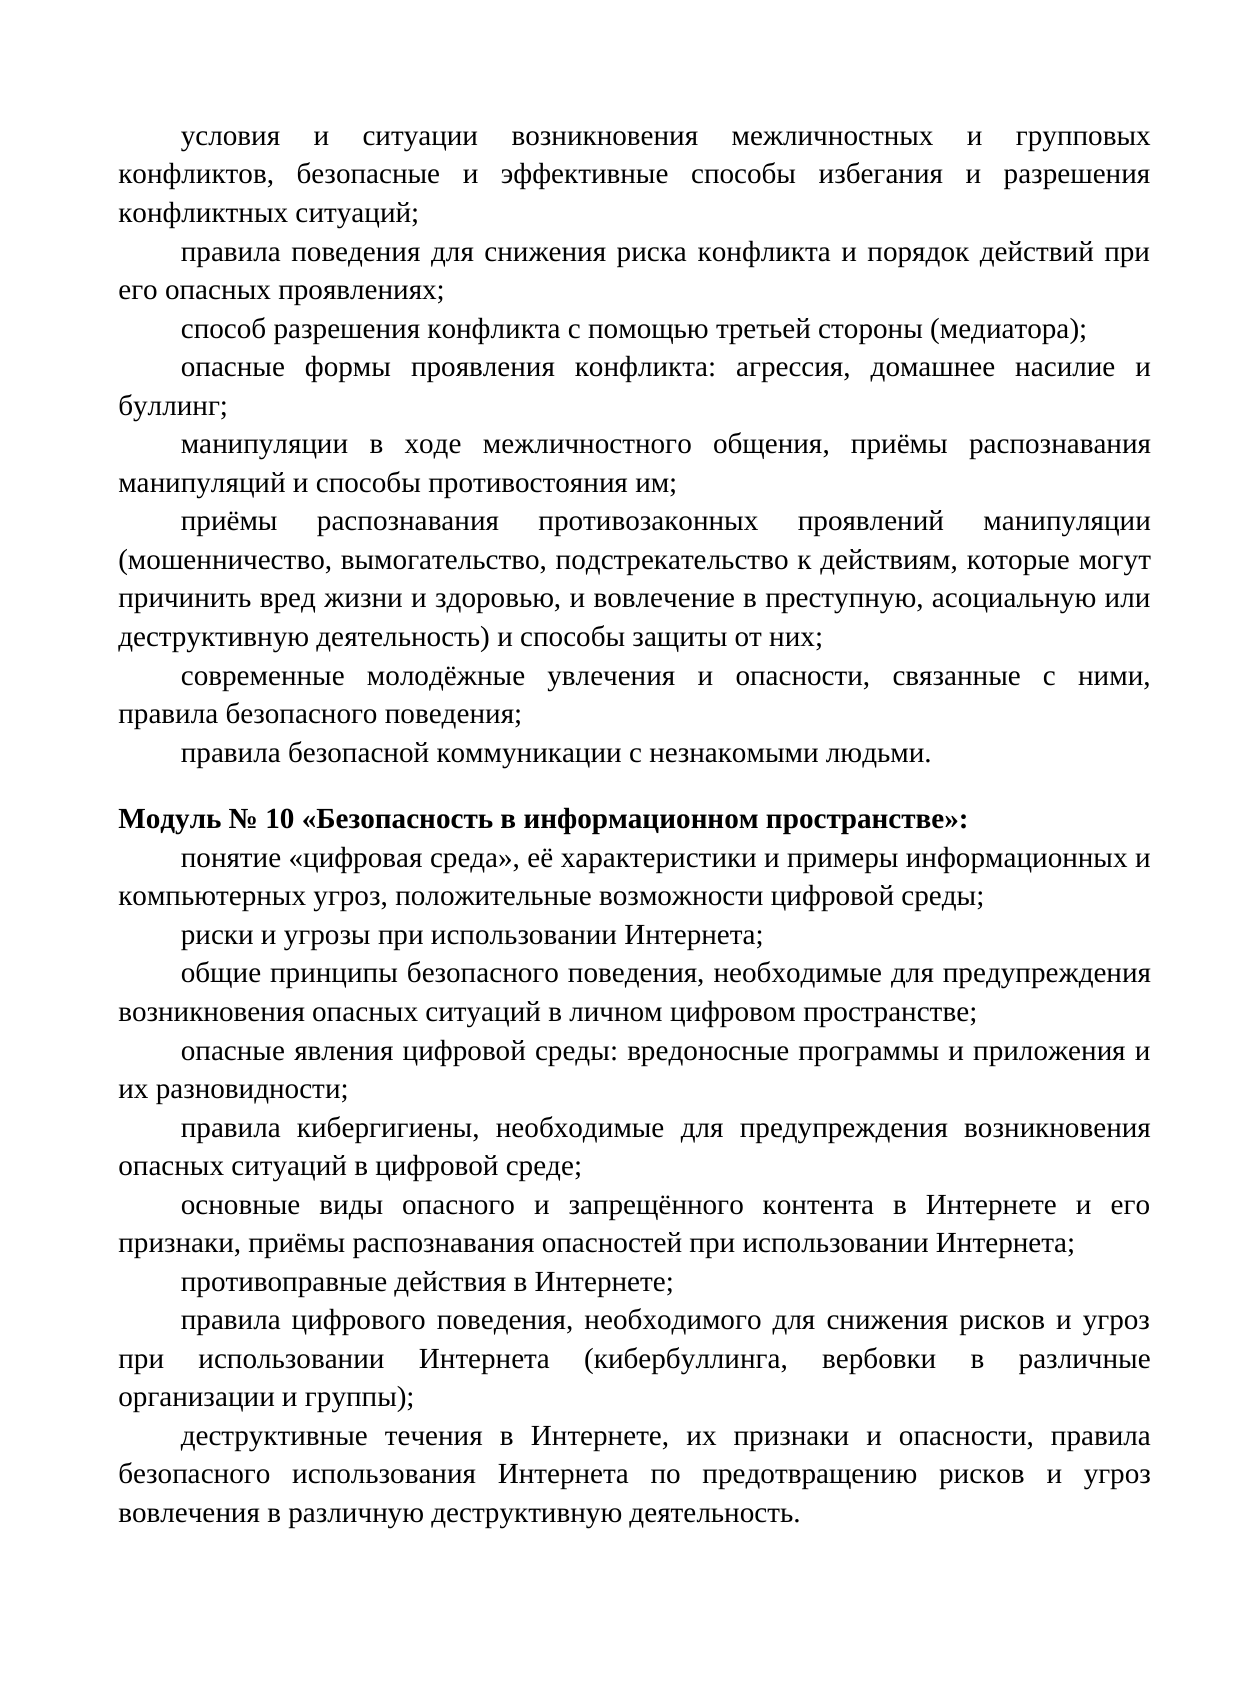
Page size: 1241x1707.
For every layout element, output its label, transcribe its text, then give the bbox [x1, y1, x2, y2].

text условия и ситуации возникновения межличностных и групповых конфликтов, безопасные и эффективные способы избегания и разрешения конфликтных ситуаций; [118, 118, 1152, 229]
text общие принципы безопасного поведения, необходимые для предупреждения возникновения опасных ситуаций в личном цифровом пространстве; [118, 956, 1152, 1028]
text риски и угрозы при использовании Интернета; [118, 917, 1152, 951]
text манипуляции в ходе межличностного общения, приёмы распознавания манипуляций и способы противостояния им; [118, 426, 1152, 498]
text противоправные действия в Интернете; [118, 1264, 1152, 1297]
text правила поведения для снижения риска конфликта и порядок действий при его опасных проявлениях; [118, 234, 1152, 306]
text способ разрешения конфликта с помощью третьей стороны (медиатора); [118, 311, 1152, 344]
text правила цифрового поведения, необходимого для снижения рисков и угроз при использовании Интернета (кибербуллинга, вербовки в различные организации и группы); [118, 1302, 1152, 1413]
text правила безопасной коммуникации с незнакомыми людьми. [118, 735, 1152, 768]
text правила кибергигиены, необходимые для предупреждения возникновения опасных ситуаций в цифровой среде; [118, 1110, 1152, 1182]
text понятие «цифровая среда», её характеристики и примеры информационных и компьютерных угроз, положительные возможности цифровой среды; [118, 840, 1152, 912]
text опасные явления цифровой среды: вредоносные программы и приложения и их разновидности; [118, 1033, 1152, 1105]
text приёмы распознавания противозаконных проявлений манипуляции (мошенничество, вымогательство, подстрекательство к действиям, которые могут причинить вред жизни и здоровью, и вовлечение в преступную, асоциальную или деструктивную деятельность) и способы защиты от них; [118, 503, 1152, 653]
text основные виды опасного и запрещённого контента в Интернете и его признаки, приёмы распознавания опасностей при использовании Интернета; [118, 1187, 1152, 1259]
text опасные формы проявления конфликта: агрессия, домашнее насилие и буллинг; [118, 349, 1152, 421]
text Модуль № 10 «Безопасность в информационном пространстве»: [118, 801, 1152, 835]
text современные молодёжные увлечения и опасности, связанные с ними, правила безопасного поведения; [118, 658, 1152, 730]
text деструктивные течения в Интернете, их признаки и опасности, правила безопасного использования Интернета по предотвращению рисков и угроз вовлечения в различную деструктивную деятельность. [118, 1418, 1152, 1529]
